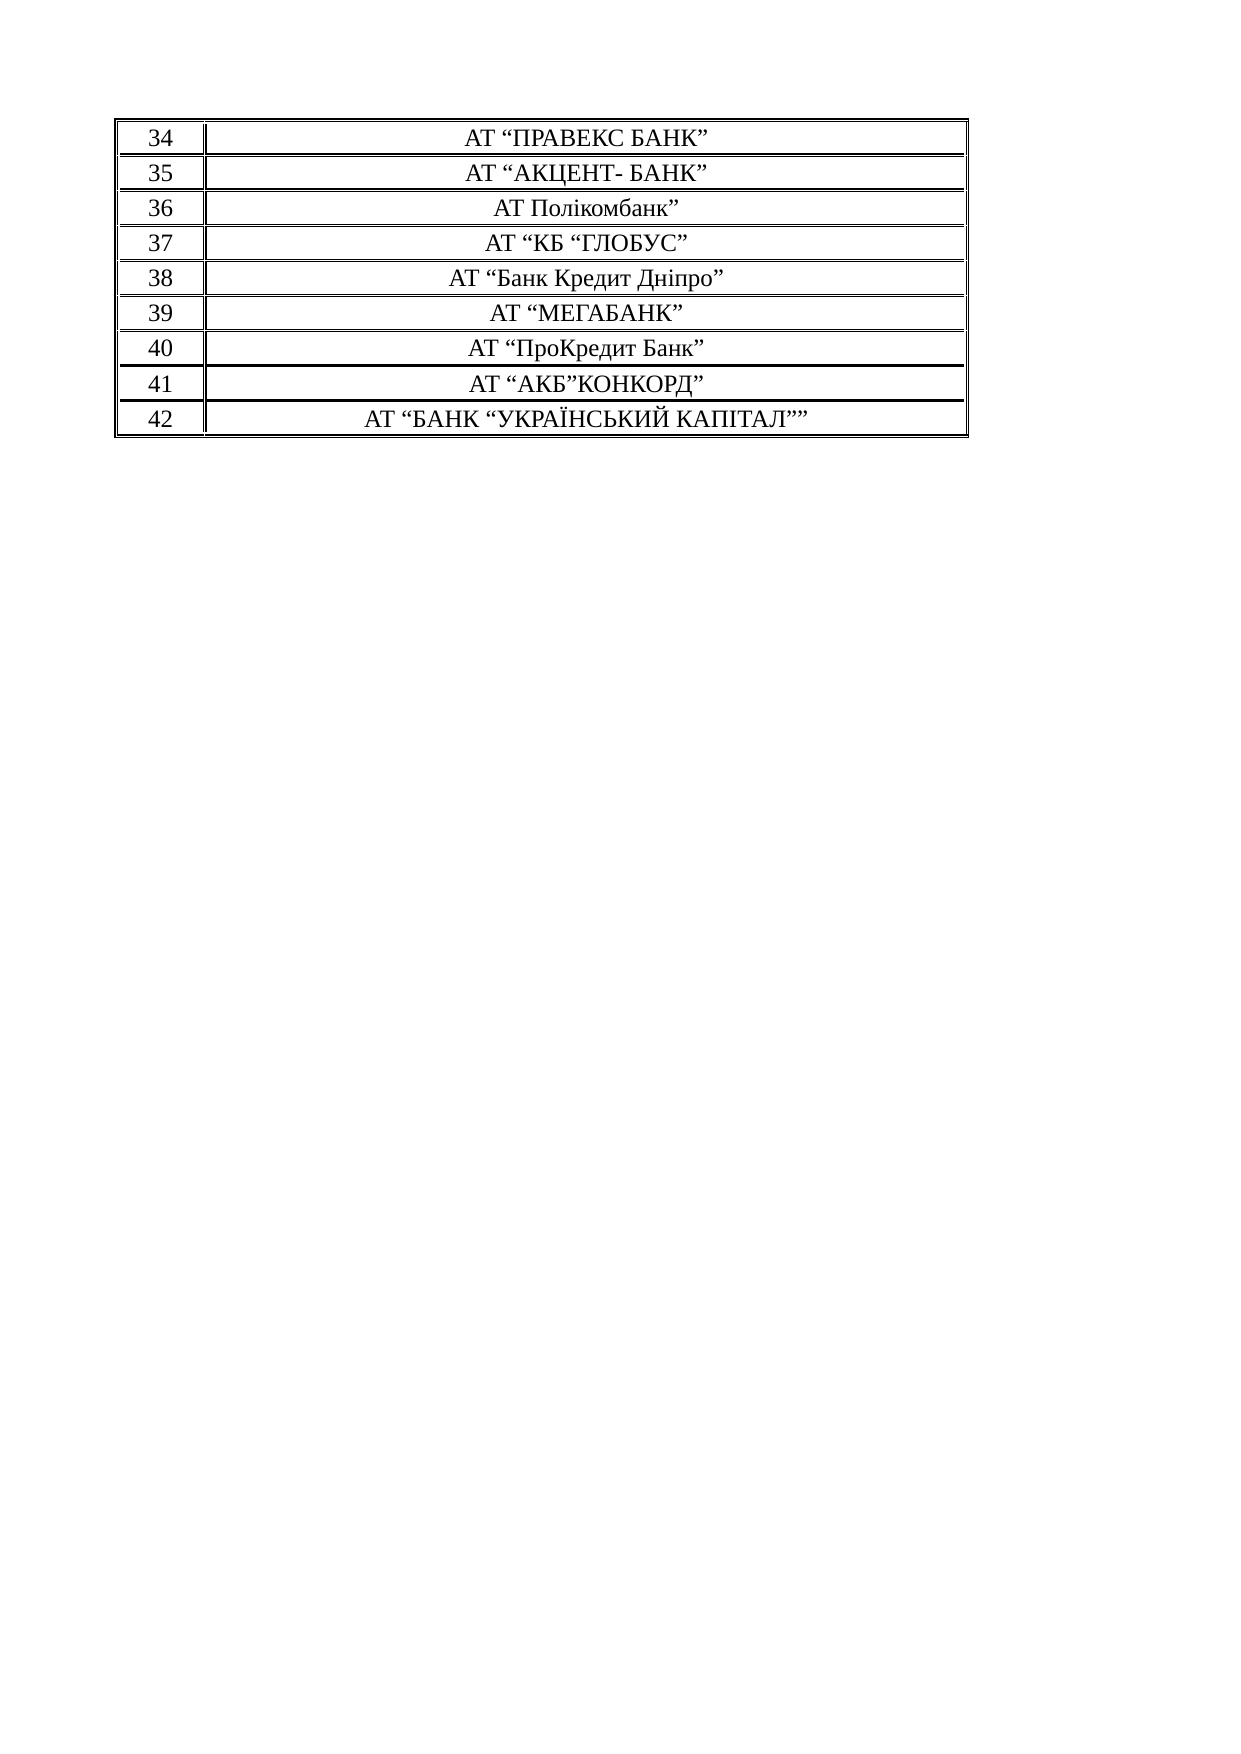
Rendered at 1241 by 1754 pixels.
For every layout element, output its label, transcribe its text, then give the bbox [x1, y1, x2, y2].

table_cell АТ “ПРАВЕКС БАНК” [205, 122, 966, 153]
table_cell АТ “КБ “ГЛОБУС” [207, 224, 966, 258]
table_cell 39 [116, 294, 205, 329]
table_cell АТ “МЕГАБАНК” [205, 294, 967, 329]
table_cell АТ “ПроКредит Банк” [205, 329, 967, 364]
table_cell 34 [118, 120, 205, 153]
table_cell 41 [118, 364, 203, 399]
table_cell 42 [118, 399, 205, 434]
table_cell 38 [118, 259, 203, 294]
table_cell 36 [118, 188, 203, 223]
table_cell 40 [116, 329, 205, 364]
table_cell АТ “АКЦЕНТ- БАНК” [207, 153, 966, 188]
table_cell АТ “АКБ”КОНКОРД” [207, 364, 966, 399]
table_cell 37 [118, 224, 203, 258]
table_cell АТ “БАНК “УКРАЇНСЬКИЙ КАПІТАЛ”” [205, 399, 966, 434]
table_cell АТ “Банк Кредит Дніпро” [207, 259, 966, 294]
table_cell 35 [118, 153, 203, 188]
table_cell АТ Полікомбанк” [207, 188, 966, 223]
